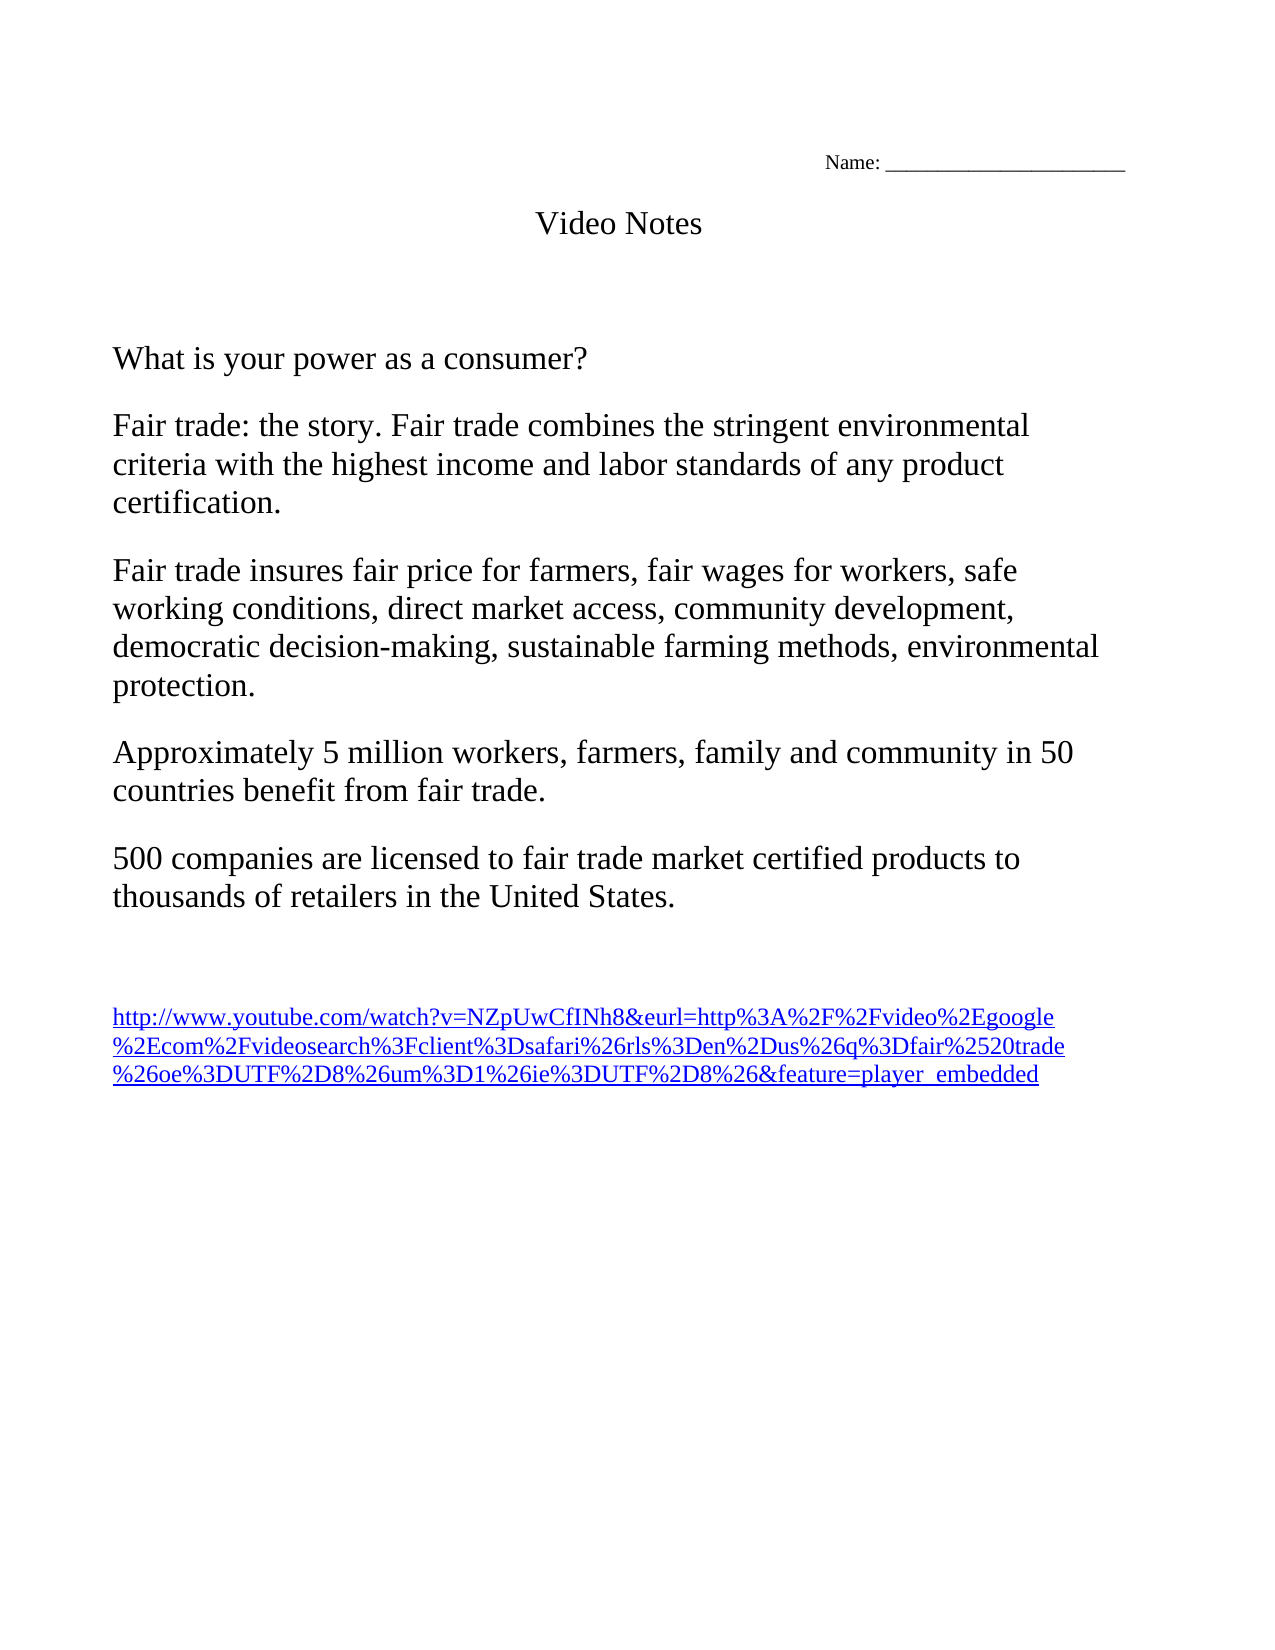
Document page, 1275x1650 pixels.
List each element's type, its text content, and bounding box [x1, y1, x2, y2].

text Video Notes [112, 203, 1125, 242]
text 500 companies are licensed to fair trade market certified products to thousands of retailers in the United States. [112, 838, 1125, 915]
text Approximately 5 million workers, farmers, family and community in 50 countries benefit from fair trade. [112, 732, 1125, 809]
text What is your power as a consumer? [112, 338, 1125, 377]
text Fair trade: the story. Fair trade combines the stringent environmental criteria with the highest income and labor standards of any product certification. [112, 406, 1125, 521]
text Fair trade insures fair price for farmers, fair wages for workers, safe working conditions, direct market access, community development, democratic decision-making, sustainable farming methods, environmental protection. [112, 550, 1125, 703]
text Name: _______________________ [112, 150, 1125, 174]
text http://www.youtube.com/watch?v=NZpUwCfINh8&eurl=http%3A%2F%2Fvideo%2Egoogle%2Ecom%2Fvideosearch%3Fclient%3Dsafari%26rls%3Den%2Dus%26q%3Dfair%2520trade%26oe%3DUTF%2D8%26um%3D1%26ie%3DUTF%2D8%26&feature=player_embedded [112, 1002, 1125, 1088]
